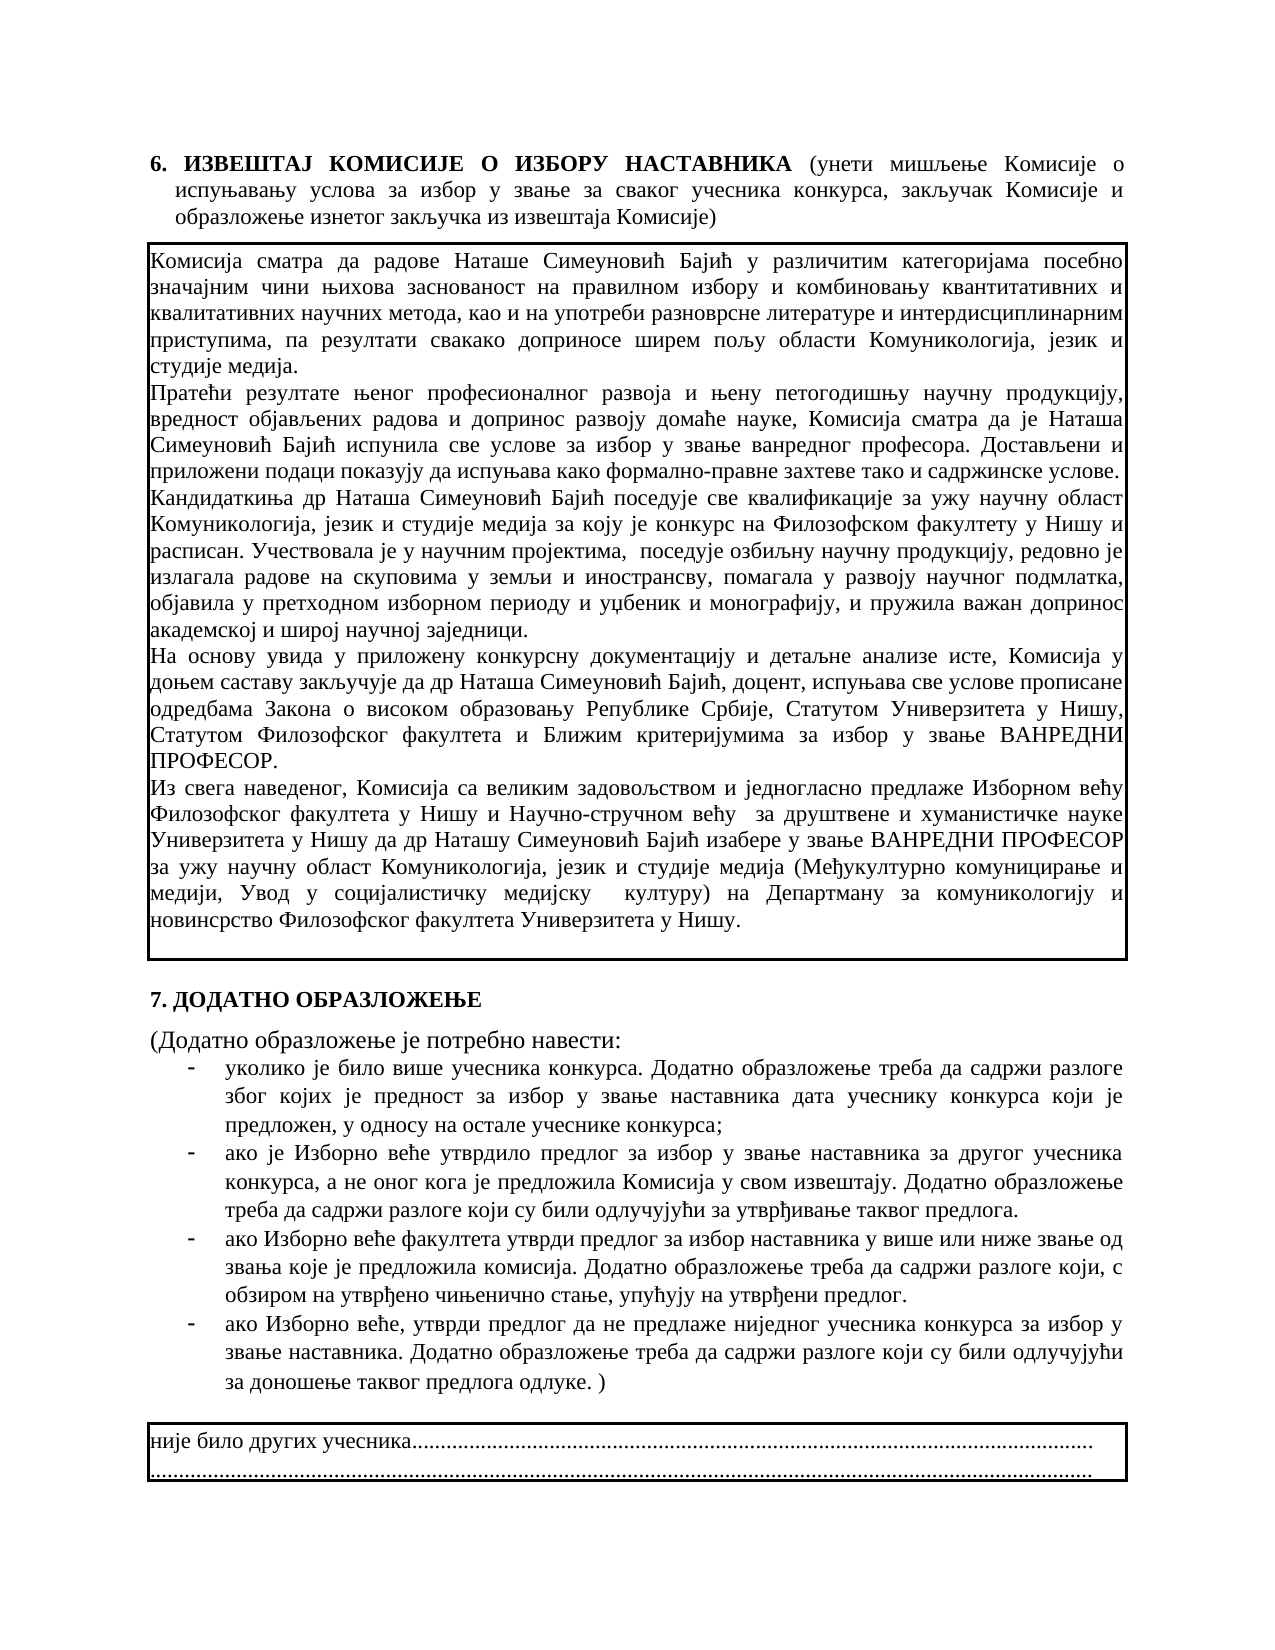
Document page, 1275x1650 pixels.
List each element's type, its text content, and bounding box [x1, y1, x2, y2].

text Кандидаткиња др Наташа Симеуновић Бајић поседује све квалификације за ужу научну област Комуникологија, језик и студије медија за коју је конкурс на Филозофском факултету у Нишу и расписан. Учествовала је у научним пројектима, поседује озбиљну научну продукцију, редовно је излагала радове на скуповима у земљи и инострансву, помагала у развоју научног подмлатка, објавила у претходном изборном периоду и уџбеник и монографију, и пружила важан допринос академској и широј научној заједници. [150, 484, 1125, 642]
text Комисија сматра да радове Наташе Симеуновић Бајић у различитим категоријама посебно значајним чини њихова заснованост на правилном избору и комбиновању квантитативних и квалитативних научних метода, као и на употреби разноврсне литературе и интердисциплинарним приступима, па резултати свакако доприносе ширем пољу области Комуникологија, језик и студије медија. [150, 245, 1125, 378]
list ако Изборно веће, утврди предлог да не предлаже ниједног учесника конкурса за избор у звање наставника. Додатно образложење треба да садржи разлоге који су били одлучујући за доношење таквог предлога одлуке. ) [187, 1310, 1125, 1395]
text није било других учесника [150, 1425, 1125, 1454]
list ако Изборно веће факултета утврди предлог за избор наставника у више или ниже звање од звања које је предложила комисија. Додатно образложење треба да садржи разлоге који, с обзиром на утврђено чињенично стање, упућују на утврђени предлог. [187, 1225, 1125, 1308]
list уколико је било више учесника конкурса. Додатно образложење треба да садржи разлоге због којих је предност за избор у звање наставника дата учеснику конкурса који је предложен, у односу на остале учеснике конкурса; [187, 1054, 1125, 1137]
text (Додатно образложење је потребно навести: [150, 1025, 1125, 1054]
list ако је Изборно веће утврдило предлог за избор у звање наставника за другог учесника конкурса, а не оног кога је предложила Комисија у свом извештају. Додатно образложење треба да садржи разлоге који су били одлучујући за утврђивање таквог предлога. [187, 1139, 1125, 1223]
text Из свега наведеног, Комисија са великим задовољством и једногласно предлаже Изборном већу Филозофског факултета у Нишу и Научно-стручном већу за друштвене и хуманистичке науке Универзитета у Нишу да др Наташу Симеуновић Бајић изабере у звање ВАНРЕДНИ ПРОФЕСОР за ужу научну област Комуникологија, језик и студије медија (Међукултурно комуницирање и медији, Увод у социјалистичку медијску културу) на Департману за комуникологију и новинсрство Филозофског факултета Универзитета у Нишу. [150, 774, 1125, 932]
text Пратећи резултате њеног професионалног развоја и њену петогодишњу научну продукцију, вредност објављених радова и допринос развоју домаће науке, Комисија сматра да је Наташа Симеуновић Бајић испунила све услове за избор у звање ванредног професора. Достављени и приложени подаци показују да испуњава како формално-правне захтеве тако и садржинске услове. [150, 378, 1125, 484]
text На основу увида у приложену конкурсну документацију и детаљне анализе исте, Комисија у доњем саставу закључује да др Наташа Симеуновић Бајић, доцент, испуњава све услове прописане одредбама Закона о високом образовању Републике Србије, Статутом Универзитета у Нишу, Статутом Филозофског факултета и Ближим критеријумима за избор у звање ВАНРЕДНИ ПРОФЕСОР. [150, 642, 1125, 774]
text 7. ДОДАТНО ОБРАЗЛОЖЕЊЕ [150, 986, 1125, 1013]
text 6. ИЗВЕШТАЈ КОМИСИЈЕ О ИЗБОРУ НАСТАВНИКА (унети мишљење Комисије о испуњавању услова за избор у звање за сваког учесника конкурса, закључак Комисије и образложење изнетог закључка из извештаја Комисије) [150, 150, 1125, 229]
